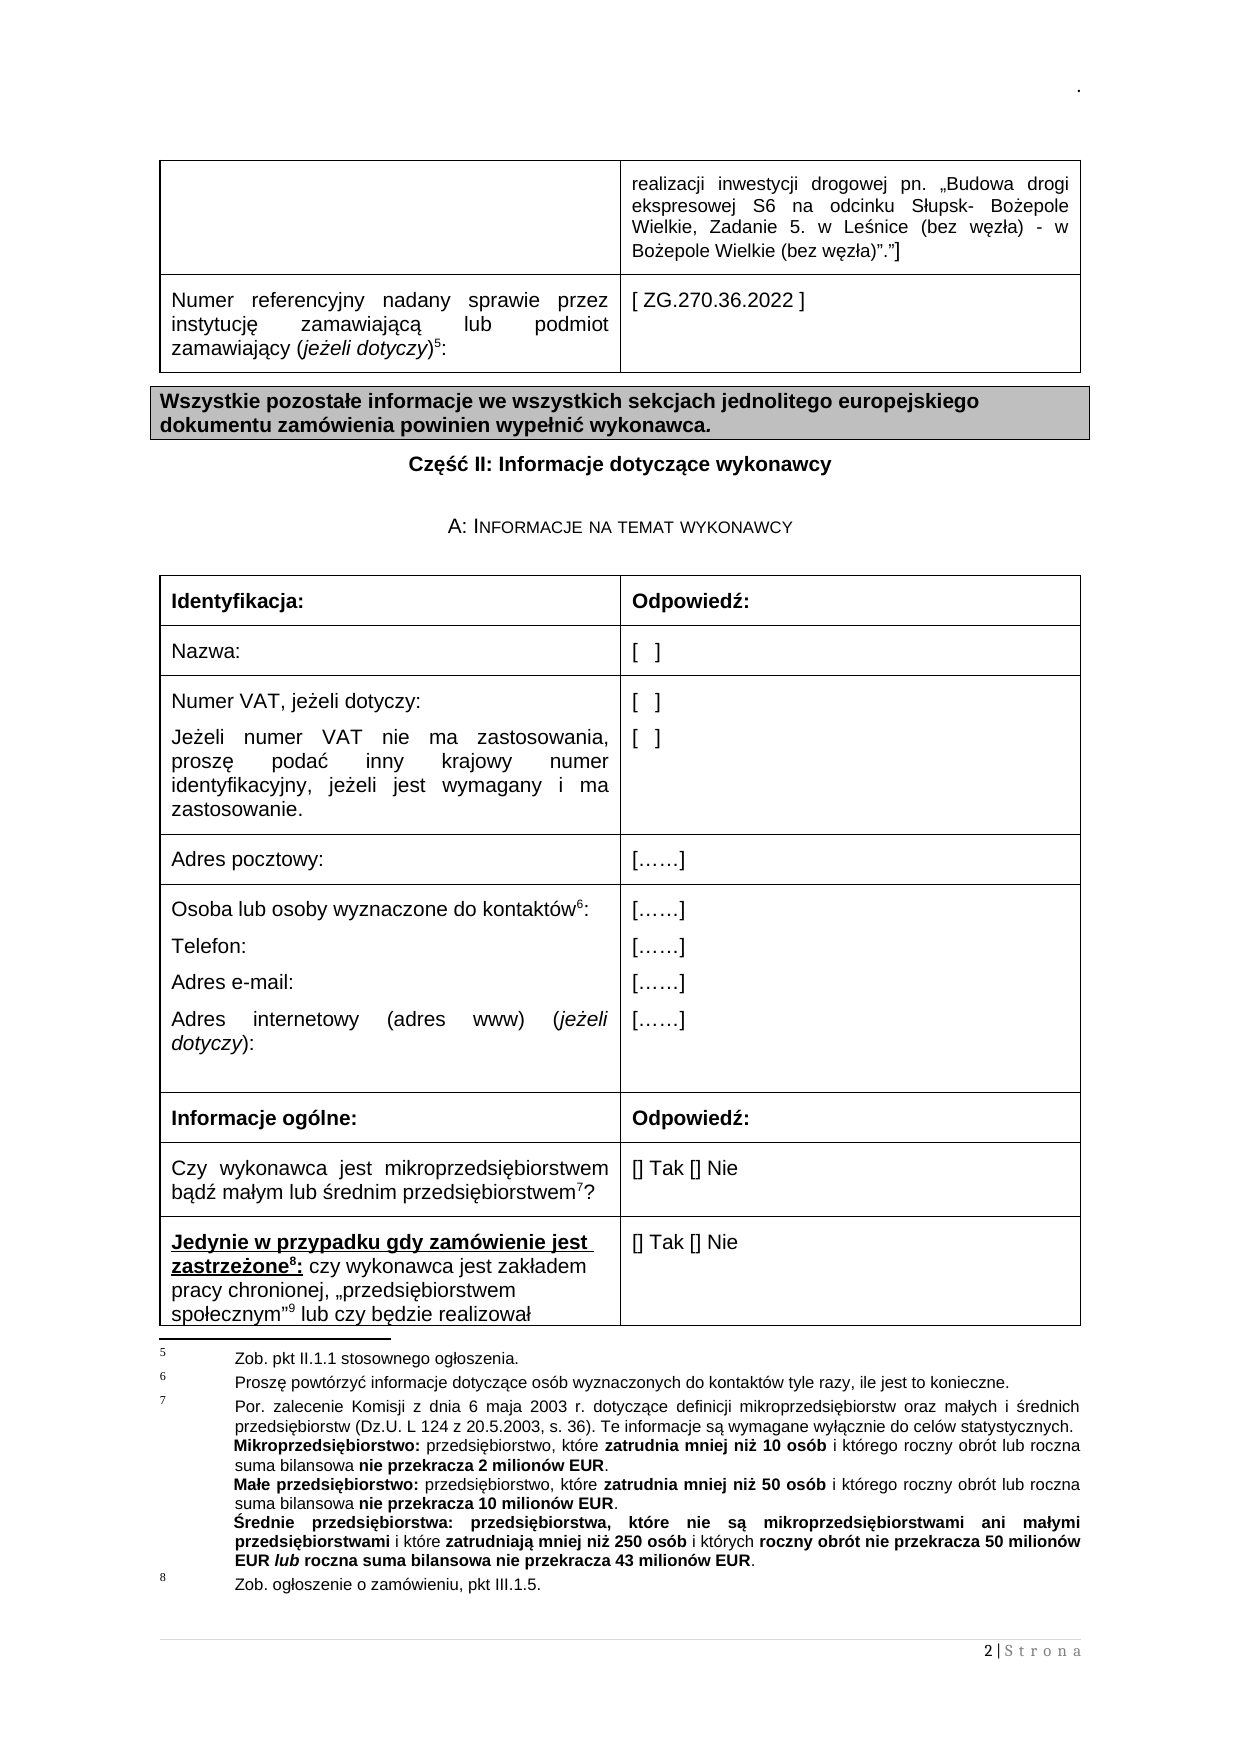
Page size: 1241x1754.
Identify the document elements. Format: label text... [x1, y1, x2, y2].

table_cell Informacje ogólne: [161, 1093, 620, 1142]
text Część II: Informacje dotyczące wykonawcy [159, 452, 1081, 476]
text A: Informacje na temat wykonawcy [159, 514, 1081, 538]
table_cell [ ] [ ] [621, 676, 1080, 833]
table_header Identyfikacja: [161, 576, 620, 625]
table_cell Osoba lub osoby wyznaczone do kontaktów: Telefon: Adres e-mail: Adres internetowy (adres www) (jeżeli dotyczy): [161, 885, 620, 1092]
table_cell Czy wykonawca jest mikroprzedsiębiorstwem bądź małym lub średnim przedsiębiorstwem? [161, 1143, 620, 1216]
table_cell [ ] [621, 626, 1080, 675]
table_header Odpowiedź: [621, 576, 1080, 625]
table_cell [……] [……] [……] [……] [621, 885, 1080, 1092]
table_cell Nazwa: [161, 626, 620, 675]
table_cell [161, 161, 620, 274]
table_cell Odpowiedź: [621, 1093, 1080, 1142]
table_cell [ ZG.270.36.2022 ] [621, 275, 1080, 372]
table_cell [……] [621, 835, 1080, 883]
table_cell Numer referencyjny nadany sprawie przez instytucję zamawiającą lub podmiot zamawiający (jeżeli dotyczy): [161, 275, 620, 372]
text Wszystkie pozostałe informacje we wszystkich sekcjach jednolitego europejskiego dokumentu zamówienia powinien wypełnić wykonawca. [151, 387, 1089, 439]
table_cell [161, 1217, 620, 1325]
table_cell [] Tak [] Nie [621, 1143, 1080, 1216]
table_cell Numer VAT, jeżeli dotyczy: Jeżeli numer VAT nie ma zastosowania, proszę podać inny krajowy numer identyfikacyjny, jeżeli jest wymagany i ma zastosowanie. [161, 676, 620, 833]
table_cell Adres pocztowy: [161, 835, 620, 883]
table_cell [621, 1217, 1080, 1325]
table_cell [621, 161, 1080, 274]
